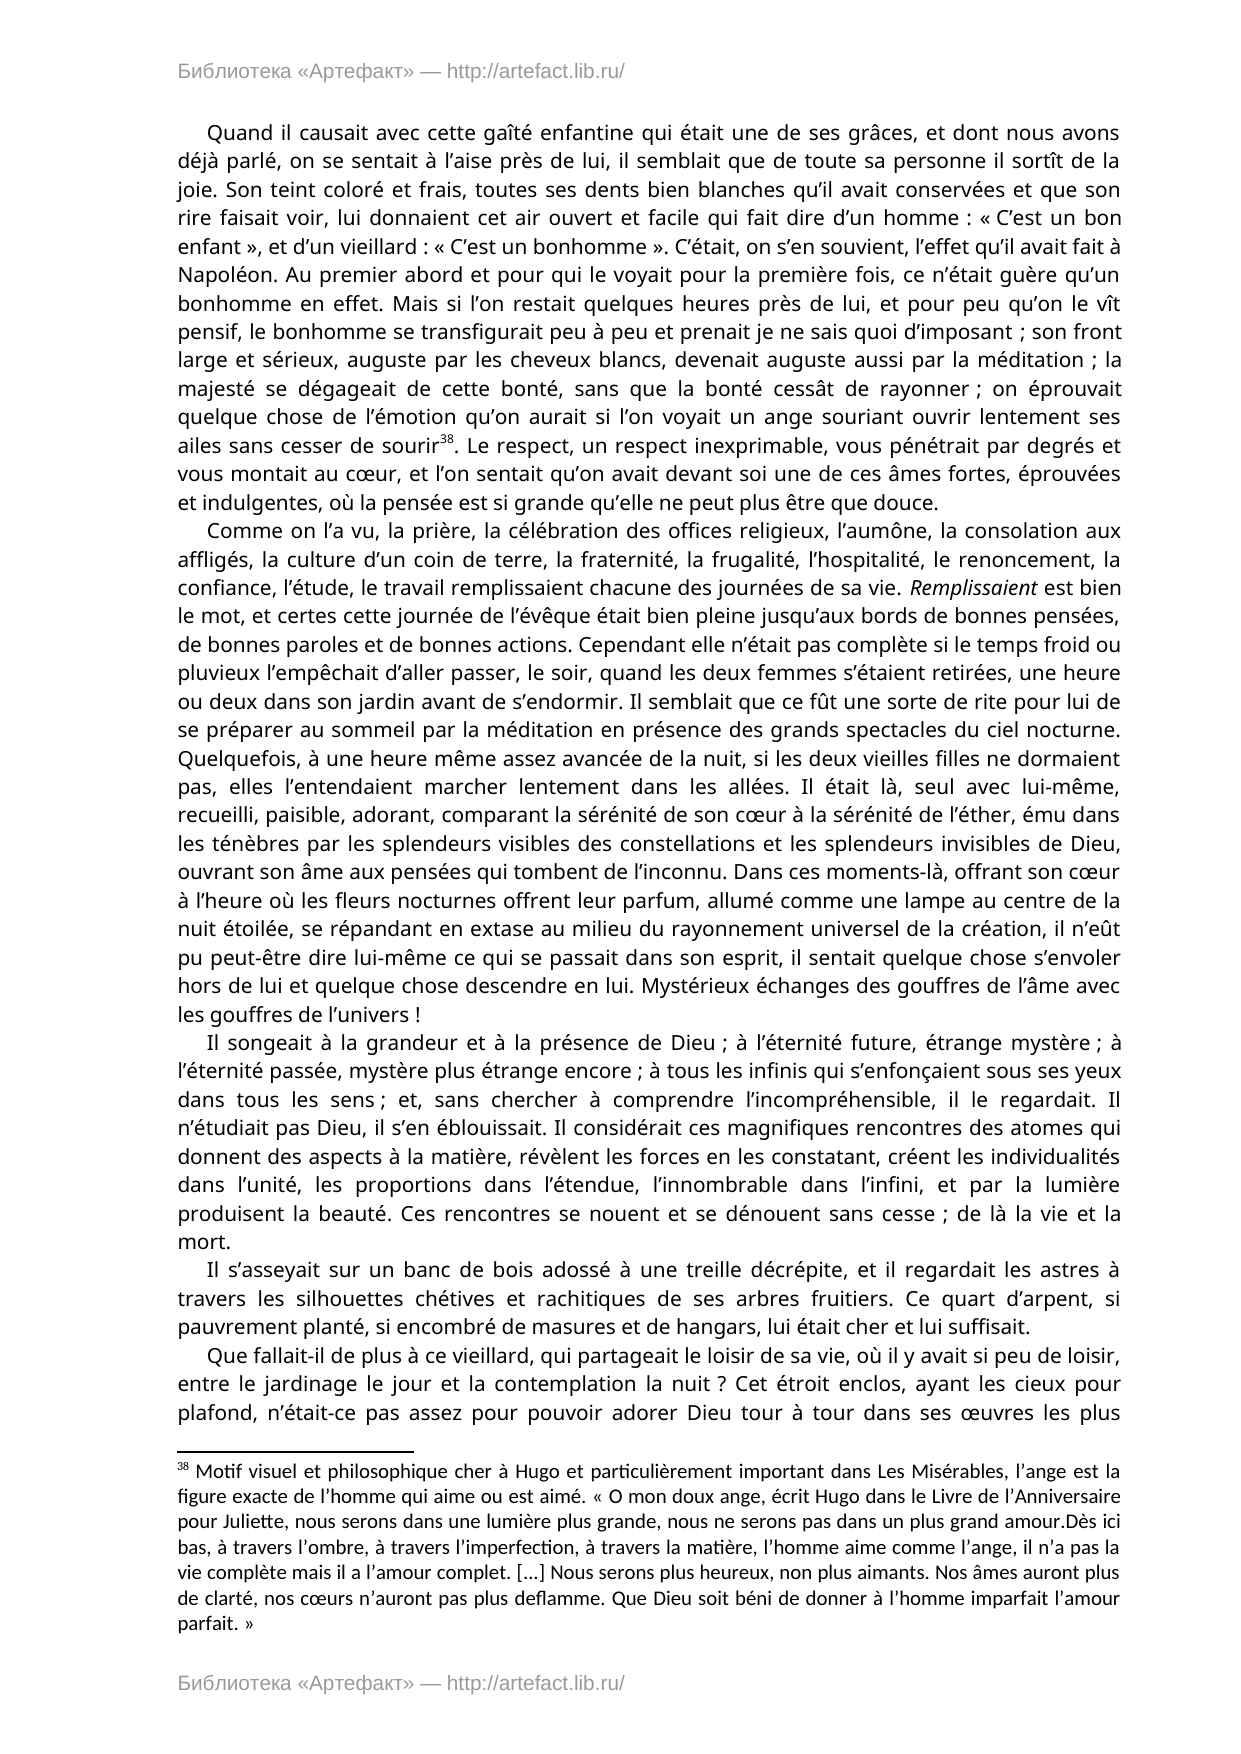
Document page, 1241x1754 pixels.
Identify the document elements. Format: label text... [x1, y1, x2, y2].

text Comme on l’a vu, la prière, la célébration des offices religieux, l’aumône, la consolation aux affligés, la culture d’un coin de terre, la fraternité, la frugalité, l’hospitalité, le renoncement, la confiance, l’étude, le travail remplissaient chacune des journées de sa vie. Remplissaient est bien le mot, et certes cette journée de l’évêque était bien pleine jusqu’aux bords de bonnes pensées, de bonnes paroles et de bonnes actions. Cependant elle n’était pas complète si le temps froid ou pluvieux l’empêchait d’aller passer, le soir, quand les deux femmes s’étaient retirées, une heure ou deux dans son jardin avant de s’endormir. Il semblait que ce fût une sorte de rite pour lui de se préparer au sommeil par la méditation en présence des grands spectacles du ciel nocturne. Quelquefois, à une heure même assez avancée de la nuit, si les deux vieilles filles ne dormaient pas, elles l’entendaient marcher lentement dans les allées. Il était là, seul avec lui-même, recueilli, paisible, adorant, comparant la sérénité de son cœur à la sérénité de l’éther, ému dans les ténèbres par les splendeurs visibles des constellations et les splendeurs invisibles de Dieu, ouvrant son âme aux pensées qui tombent de l’inconnu. Dans ces moments-là, offrant son cœur à l’heure où les fleurs nocturnes offrent leur parfum, allumé comme une lampe au centre de la nuit étoilée, se répandant en extase au milieu du rayonnement universel de la création, il n’eût pu peut-être dire lui-même ce qui se passait dans son esprit, il sentait quelque chose s’envoler hors de lui et quelque chose descendre en lui. Mystérieux échanges des gouffres de l’âme avec les gouffres de l’univers ! [177, 516, 1122, 1028]
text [177, 1341, 1122, 1426]
text Quand il causait avec cette gaîté enfantine qui était une de ses grâces, et dont nous avons déjà parlé, on se sentait à l’aise près de lui, il semblait que de toute sa personne il sortît de la joie. Son teint coloré et frais, toutes ses dents bien blanches qu’il avait conservées et que son rire faisait voir, lui donnaient cet air ouvert et facile qui fait dire d’un homme : « C’est un bon enfant », et d’un vieillard : « C’est un bonhomme ». C’était, on s’en souvient, l’effet qu’il avait fait à Napoléon. Au premier abord et pour qui le voyait pour la première fois, ce n’était guère qu’un bonhomme en effet. Mais si l’on restait quelques heures près de lui, et pour peu qu’on le vît pensif, le bonhomme se transfigurait peu à peu et prenait je ne sais quoi d’imposant ; son front large et sérieux, auguste par les cheveux blancs, devenait auguste aussi par la méditation ; la majesté se dégageait de cette bonté, sans que la bonté cessât de rayonner ; on éprouvait quelque chose de l’émotion qu’on aurait si l’on voyait un ange souriant ouvrir lentement ses ailes sans cesser de sourir. Le respect, un respect inexprimable, vous pénétrait par degrés et vous montait au cœur, et l’on sentait qu’on avait devant soi une de ces âmes fortes, éprouvées et indulgentes, où la pensée est si grande qu’elle ne peut plus être que douce. [177, 118, 1122, 516]
text Il s’asseyait sur un banc de bois adossé à une treille décrépite, et il regardait les astres à travers les silhouettes chétives et rachitiques de ses arbres fruitiers. Ce quart d’arpent, si pauvrement planté, si encombré de masures et de hangars, lui était cher et lui suffisait. [177, 1256, 1122, 1341]
text Il songeait à la grandeur et à la présence de Dieu ; à l’éternité future, étrange mystère ; à l’éternité passée, mystère plus étrange encore ; à tous les infinis qui s’enfonçaient sous ses yeux dans tous les sens ; et, sans chercher à comprendre l’incompréhensible, il le regardait. Il n’étudiait pas Dieu, il s’en éblouissait. Il considérait ces magnifiques rencontres des atomes qui donnent des aspects à la matière, révèlent les forces en les constatant, créent les individualités dans l’unité, les proportions dans l’étendue, l’innombrable dans l’infini, et par la lumière produisent la beauté. Ces rencontres se nouent et se dénouent sans cesse ; de là la vie et la mort. [177, 1028, 1122, 1256]
